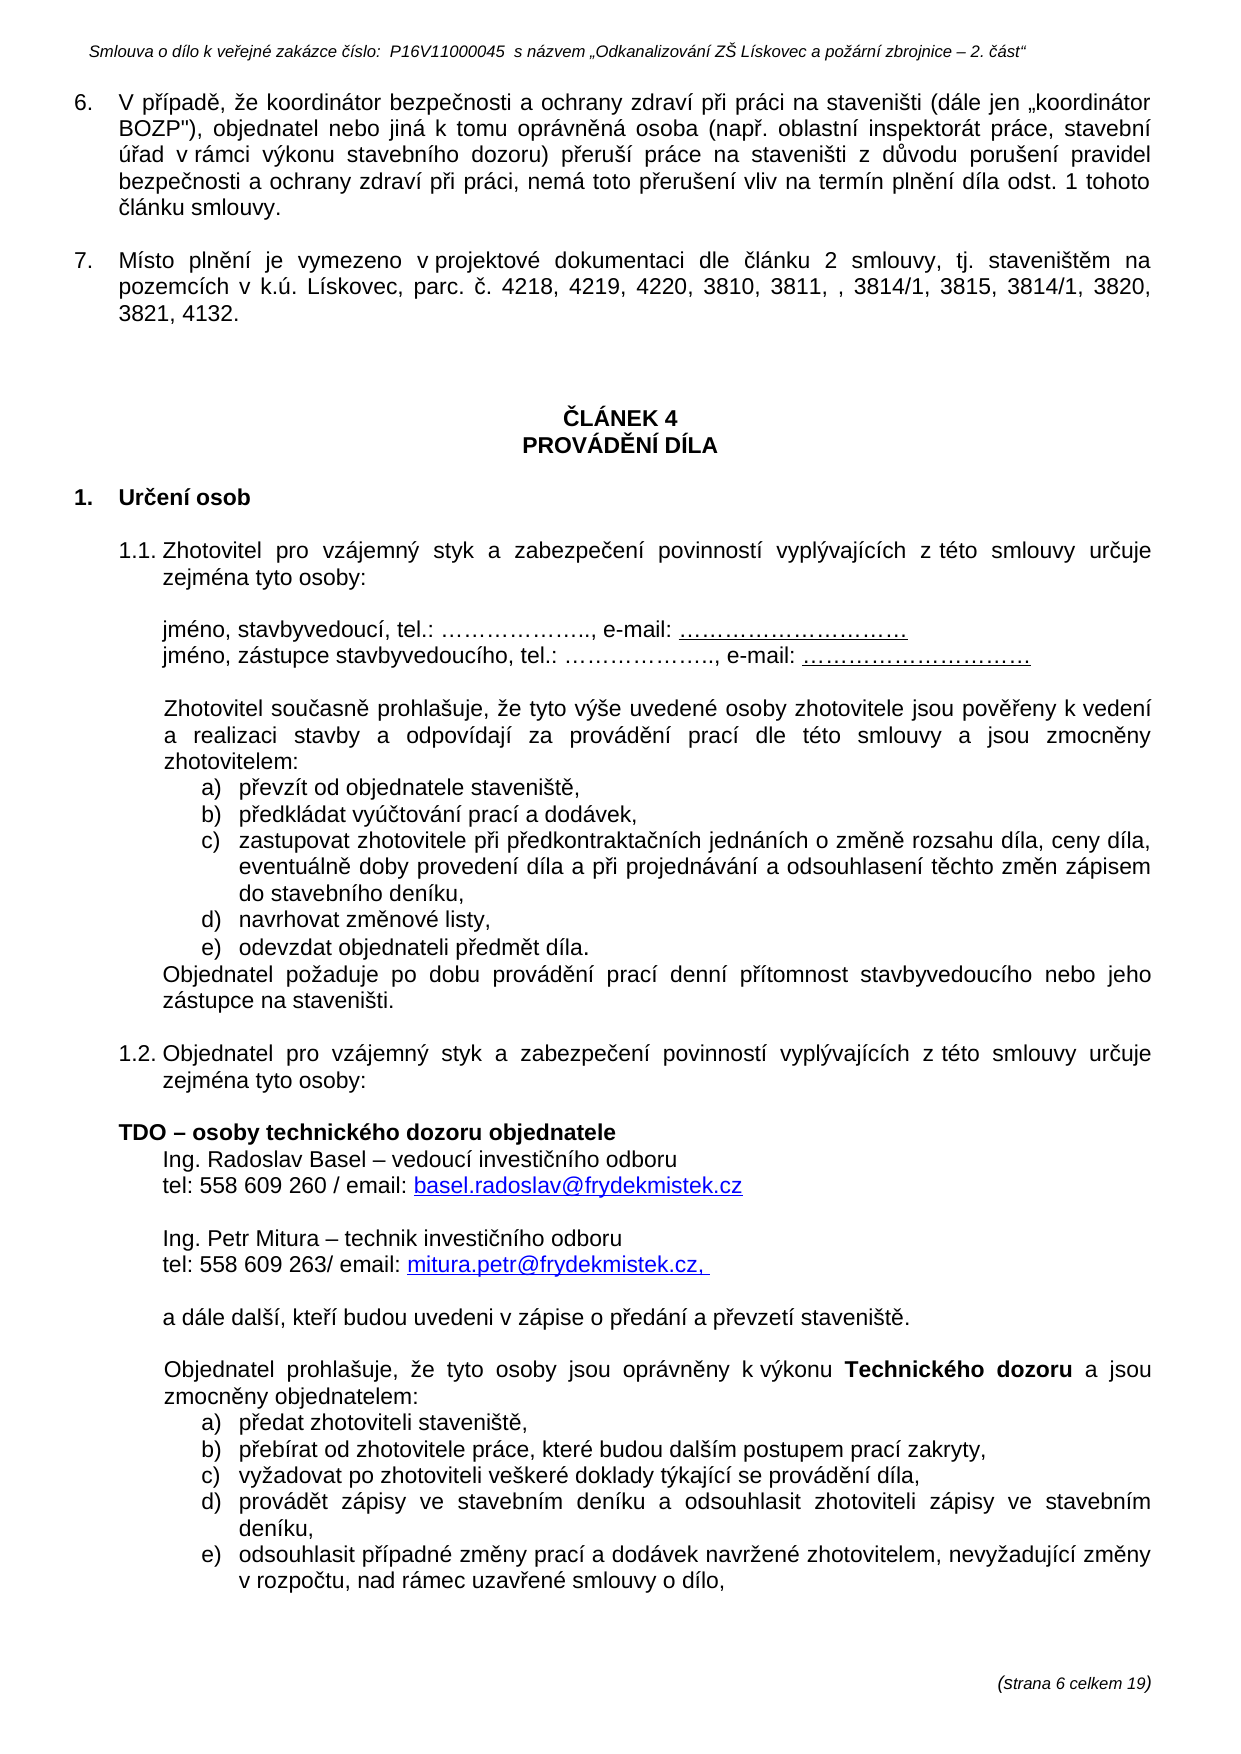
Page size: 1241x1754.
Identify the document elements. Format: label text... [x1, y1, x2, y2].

list zastupovat zhotovitele při předkontraktačních jednáních o změně rozsahu díla, ceny díla, eventuálně doby provedení díla a při projednávání a odsouhlasení těchto změn zápisem do stavebního deníku, [201, 827, 1152, 906]
list provádět zápisy ve stavebním deníku a odsouhlasit zhotoviteli zápisy ve stavebním deníku, [201, 1488, 1152, 1541]
list Objednatel prohlašuje, že tyto osoby jsou oprávněny k výkonu Technického dozoru a jsou zmocněny objednatelem: [164, 1356, 1152, 1409]
list odsouhlasit případné změny prací a dodávek navržené zhotovitelem, nevyžadující změny v rozpočtu, nad rámec uzavřené smlouvy o dílo, [201, 1541, 1152, 1594]
text tel: 558 609 263/ email: mitura.petr@frydekmistek.cz, [89, 1251, 1152, 1277]
text TDO – osoby technického dozoru objednatele [89, 1119, 1152, 1146]
text Zhotovitel současně prohlašuje, že tyto výše uvedené osoby zhotovitele jsou pověřeny k vedení a realizaci stavby a odpovídají za provádění prací dle této smlouvy a jsou zmocněny zhotovitelem: [164, 695, 1152, 774]
text Ing. Petr Mitura – technik investičního odboru [89, 1225, 1152, 1251]
list předat zhotoviteli staveniště, [201, 1409, 1152, 1436]
list vyžadovat po zhotoviteli veškeré doklady týkající se provádění díla, [201, 1462, 1152, 1488]
text PROVÁDĚNÍ DÍLA [89, 432, 1152, 458]
text Ing. Radoslav Basel – vedoucí investičního odboru [89, 1146, 1152, 1172]
list jméno, zástupce stavbyvedoucího, tel.: ……………….., e-mail: ………………………… [162, 642, 1152, 669]
list předkládat vyúčtování prací a dodávek, [201, 801, 1152, 827]
list V případě, že koordinátor bezpečnosti a ochrany zdraví při práci na staveništi (dále jen „koordinátor BOZP"), objednatel nebo jiná k tomu oprávněná osoba (např. oblastní inspektorát práce, stavební úřad v rámci výkonu stavebního dozoru) přeruší práce na staveništi z důvodu porušení pravidel bezpečnosti a ochrany zdraví při práci, nemá toto přerušení vliv na termín plnění díla odst. 1 tohoto článku smlouvy. [74, 89, 1152, 220]
list navrhovat změnové listy, [201, 906, 1152, 932]
list Místo plnění je vymezeno v projektové dokumentaci dle článku 2 smlouvy, tj. staveništěm na pozemcích v k.ú. Lískovec, parc. č. 4218, 4219, 4220, 3810, 3811, , 3814/1, 3815, 3814/1, 3820, 3821, 4132. [74, 247, 1152, 326]
list Určení osob [74, 484, 1152, 511]
text tel: 558 609 260 / email: basel.radoslav@frydekmistek.cz [89, 1172, 1152, 1198]
list odevzdat objednateli předmět díla. [201, 932, 1152, 961]
list přebírat od zhotovitele práce, které budou dalším postupem prací zakryty, [201, 1436, 1152, 1462]
list a dále další, kteří budou uvedeni v zápise o předání a převzetí staveniště. [162, 1304, 1152, 1330]
list jméno, stavbyvedoucí, tel.: ……………….., e-mail: ………………………… [162, 616, 1152, 642]
list převzít od objednatele staveniště, [201, 774, 1152, 801]
text ČLÁNEK 4 [89, 405, 1152, 432]
list Zhotovitel pro vzájemný styk a zabezpečení povinností vyplývajících z této smlouvy určuje zejména tyto osoby: [118, 537, 1152, 590]
list Objednatel pro vzájemný styk a zabezpečení povinností vyplývajících z této smlouvy určuje zejména tyto osoby: [118, 1040, 1152, 1093]
text Objednatel požaduje po dobu provádění prací denní přítomnost stavbyvedoucího nebo jeho zástupce na staveništi. [162, 961, 1152, 1014]
